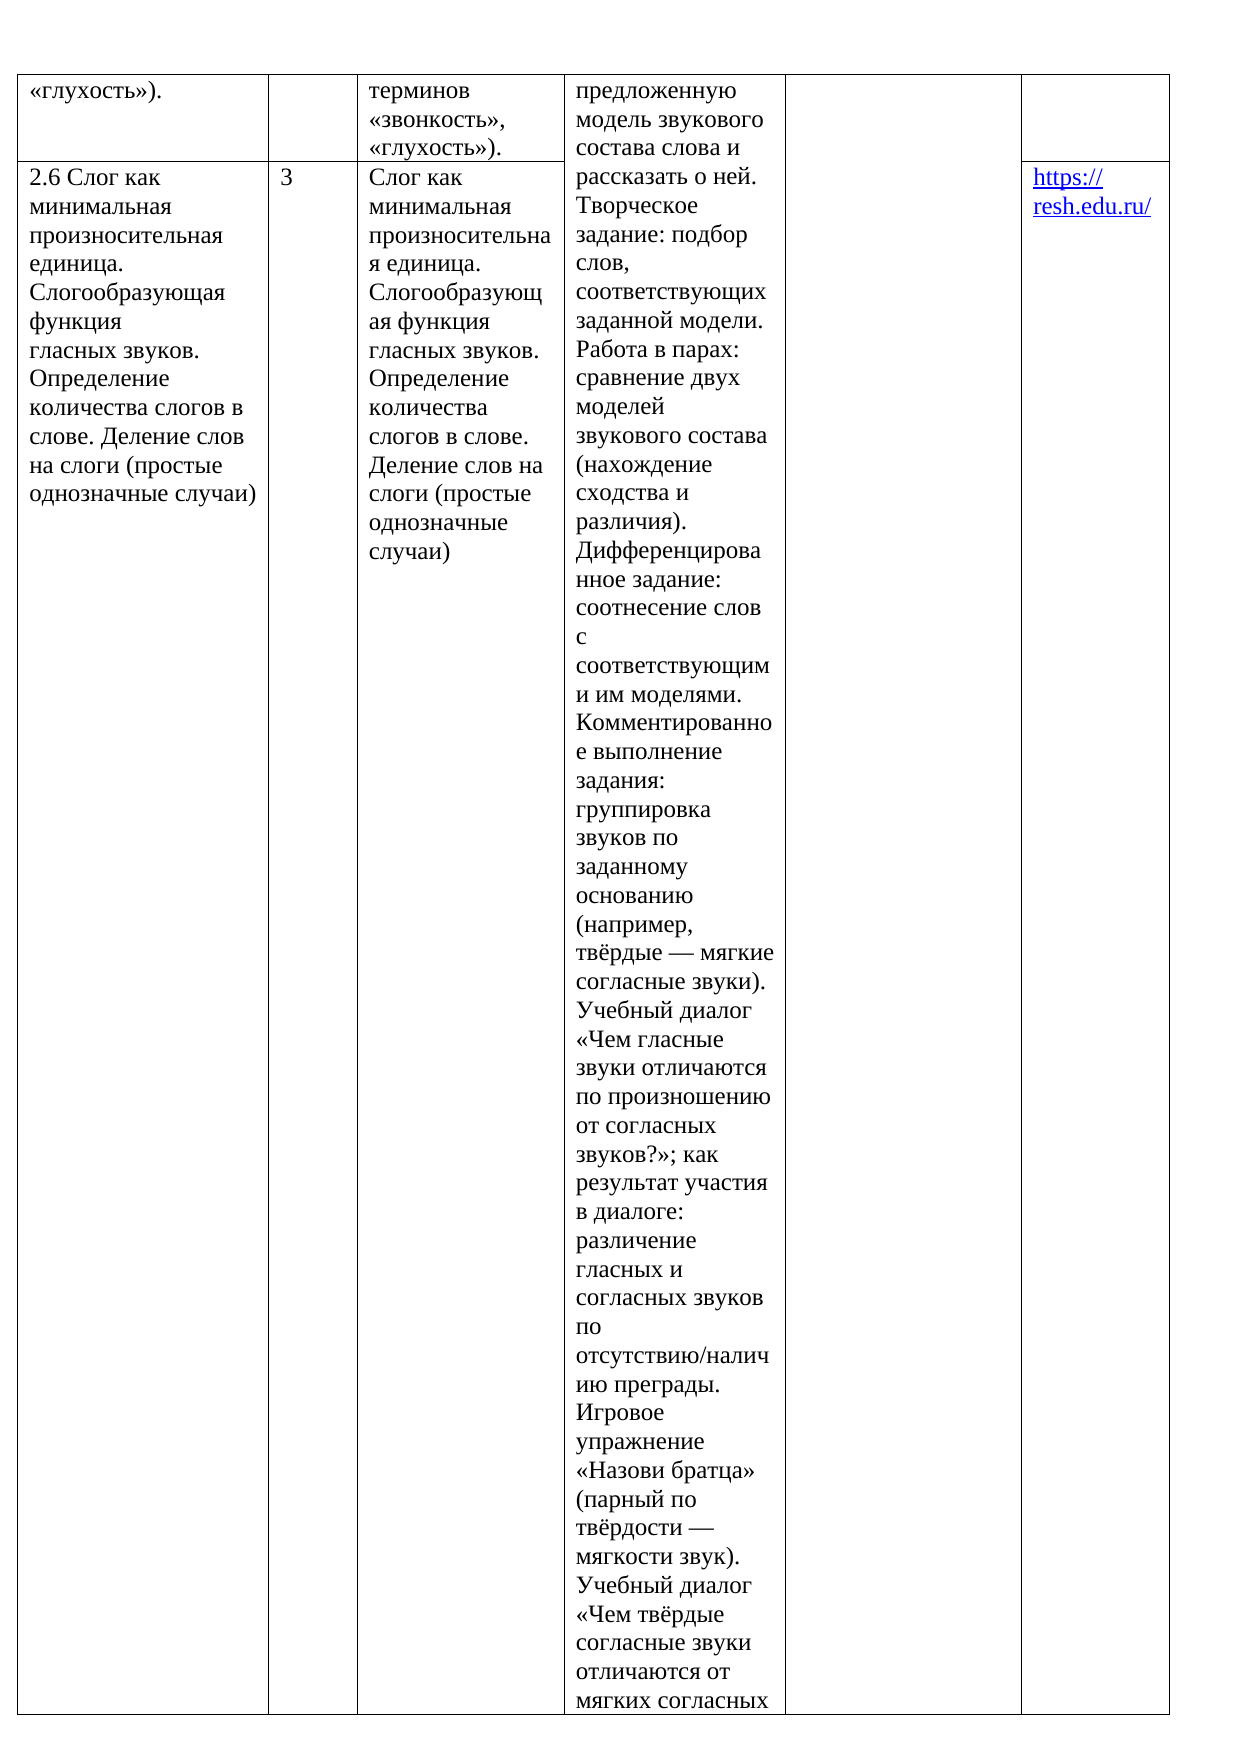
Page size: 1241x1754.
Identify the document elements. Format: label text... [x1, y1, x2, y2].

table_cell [358, 162, 564, 1714]
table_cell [18, 162, 268, 1714]
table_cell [1022, 75, 1169, 161]
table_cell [18, 75, 268, 161]
table_cell 6 [269, 75, 357, 161]
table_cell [358, 75, 564, 161]
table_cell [1022, 162, 1169, 1714]
table_cell 3 [269, 162, 357, 1714]
